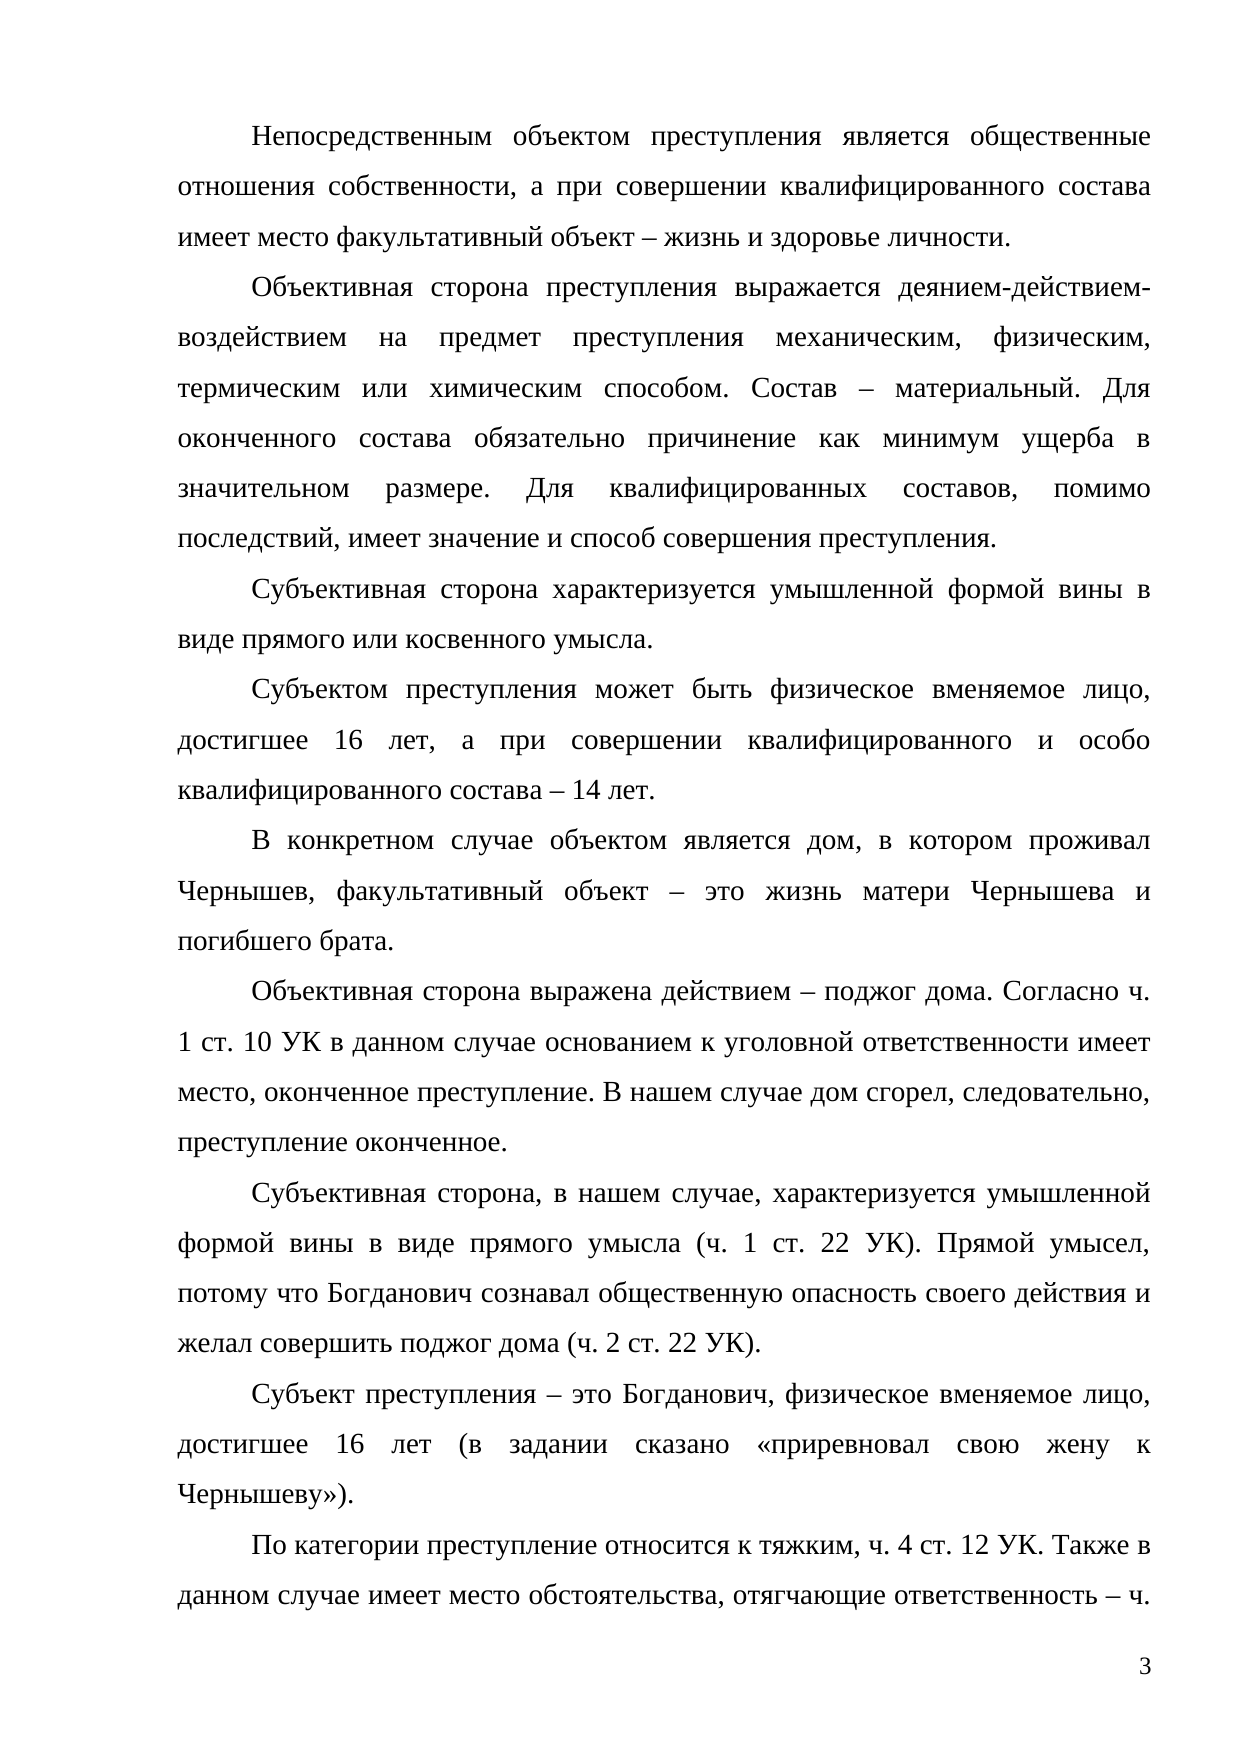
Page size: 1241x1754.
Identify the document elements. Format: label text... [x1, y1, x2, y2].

text Субъективная сторона характеризуется умышленной формой вины в виде прямого или косвенного умысла. [177, 571, 1152, 655]
text Субъект преступления – это Богданович, физическое вменяемое лицо, достигшее 16 лет (в задании сказано «приревновал свою жену к Чернышеву»). [177, 1376, 1152, 1510]
text В конкретном случае объектом является дом, в котором проживал Чернышев, факультативный объект – это жизнь матери Чернышева и погибшего брата. [177, 822, 1152, 957]
text Объективная сторона преступления выражается деянием-действием-воздействием на предмет преступления механическим, физическим, термическим или химическим способом. Состав – материальный. Для оконченного состава обязательно причинение как минимум ущерба в значительном размере. Для квалифицированных составов, помимо последствий, имеет значение и способ совершения преступления. [177, 269, 1152, 554]
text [177, 1527, 1152, 1611]
text Субъектом преступления может быть физическое вменяемое лицо, достигшее 16 лет, а при совершении квалифицированного и особо квалифицированного состава – 14 лет. [177, 672, 1152, 806]
text Субъективная сторона, в нашем случае, характеризуется умышленной формой вины в виде прямого умысла (ч. 1 ст. 22 УК). Прямой умысел, потому что Богданович сознавал общественную опасность своего действия и желал совершить поджог дома (ч. 2 ст. 22 УК). [177, 1175, 1152, 1359]
text Непосредственным объектом преступления является общественные отношения собственности, а при совершении квалифицированного состава имеет место факультативный объект – жизнь и здоровье личности. [177, 118, 1152, 252]
text Объективная сторона выражена действием – поджог дома. Согласно ч. 1 ст. 10 УК в данном случае основанием к уголовной ответственности имеет место, оконченное преступление. В нашем случае дом сгорел, следовательно, преступление оконченное. [177, 973, 1152, 1158]
